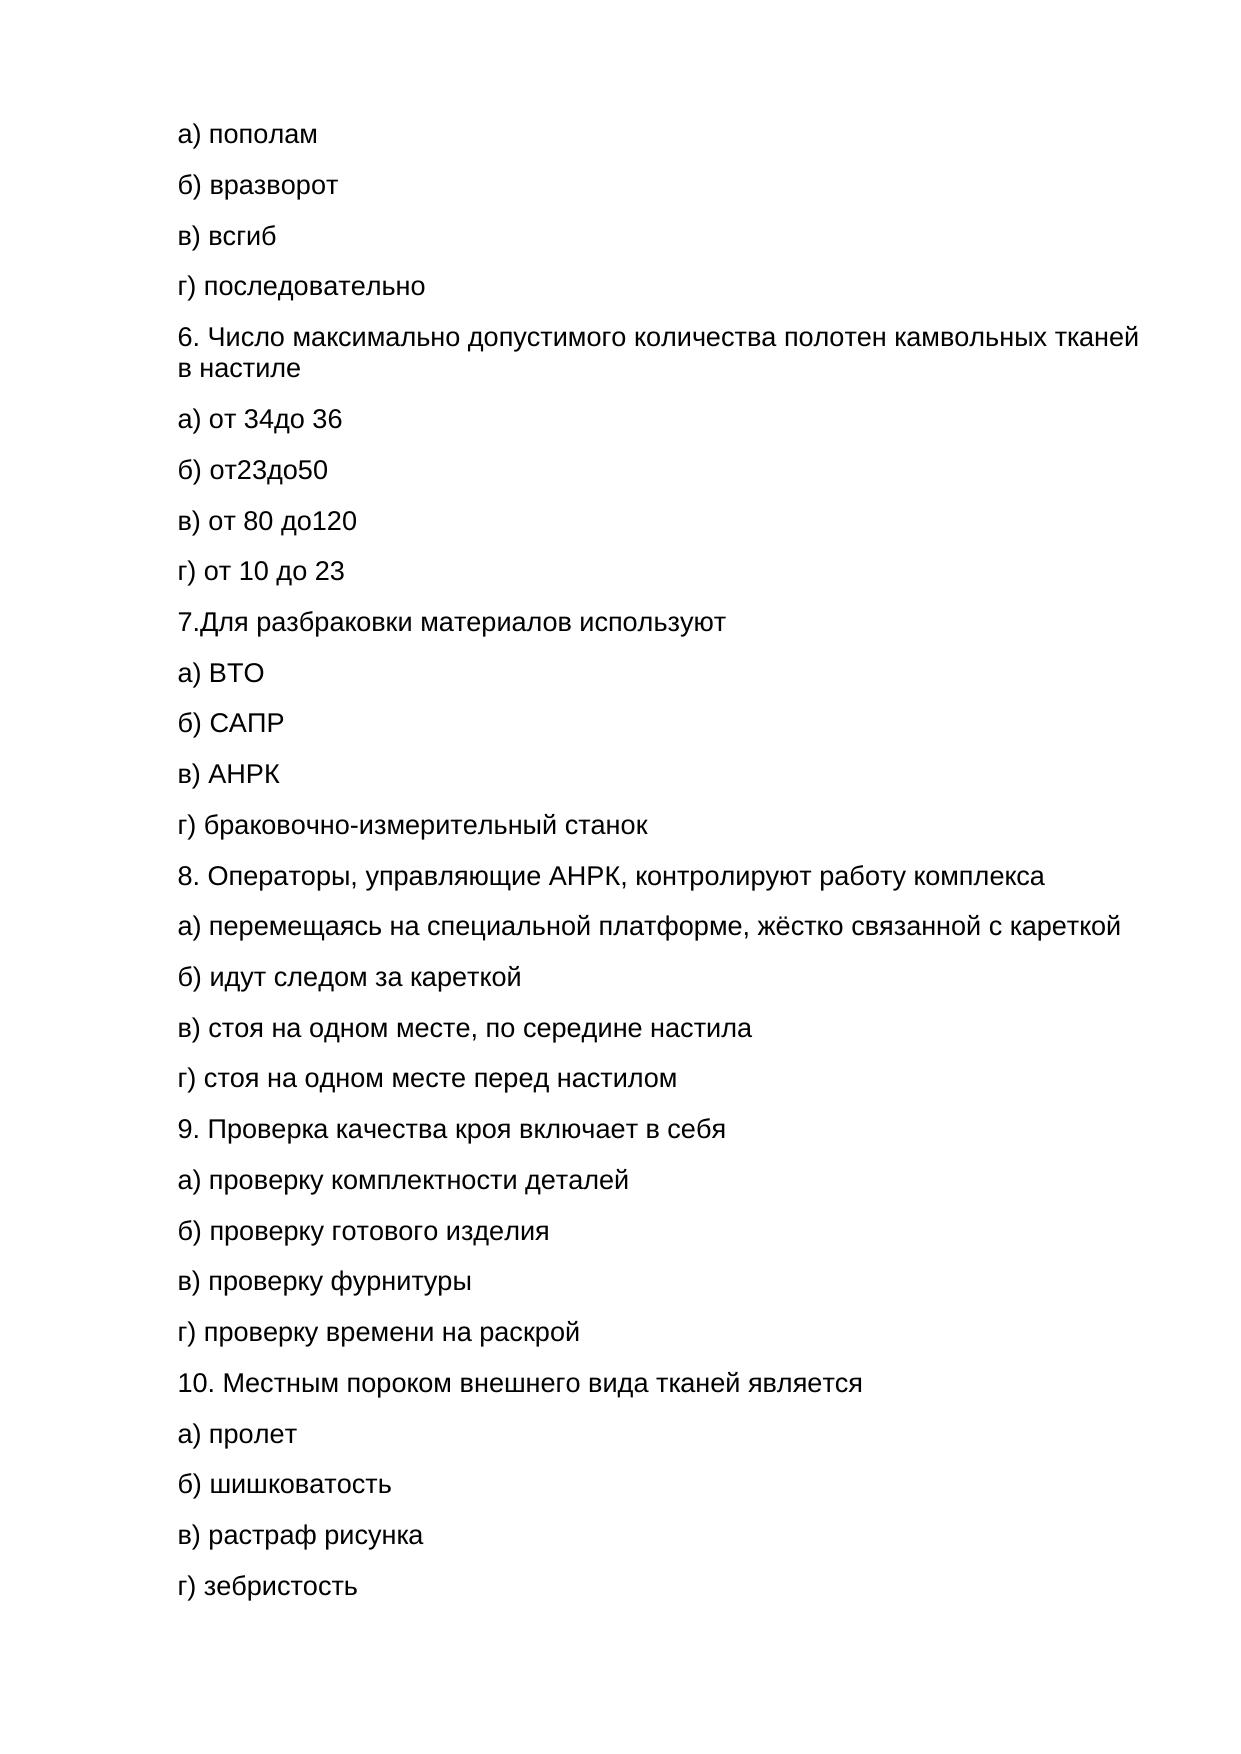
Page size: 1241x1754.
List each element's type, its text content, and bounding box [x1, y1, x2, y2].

text а) пролет [177, 1418, 1152, 1449]
text г) стоя на одном месте перед настилом [177, 1062, 1152, 1094]
text 7.Для разбраковки материалов используют [177, 606, 1152, 637]
text 10. Местным пороком внешнего вида тканей является [177, 1367, 1152, 1398]
text а) ВТО [177, 657, 1152, 688]
text б) идут следом за кареткой [177, 961, 1152, 992]
text г) зебристость [177, 1570, 1152, 1601]
text а) проверку комплектности деталей [177, 1164, 1152, 1195]
text г) браковочно-измерительный станок [177, 809, 1152, 840]
text б) САПР [177, 707, 1152, 739]
text б) шишковатость [177, 1468, 1152, 1499]
text б) вразворот [177, 169, 1152, 200]
text г) проверку времени на раскрой [177, 1316, 1152, 1347]
text 9. Проверка качества кроя включает в себя [177, 1113, 1152, 1144]
text а) перемещаясь на специальной платформе, жёстко связанной с кареткой [177, 910, 1152, 942]
text в) стоя на одном месте, по середине настила [177, 1012, 1152, 1043]
text 8. Операторы, управляющие АНРК, контролируют работу комплекса [177, 859, 1152, 891]
text а) пополам [177, 118, 1152, 149]
text 6. Число максимально допустимого количества полотен камвольных тканей в настиле [177, 321, 1152, 383]
text г) последовательно [177, 270, 1152, 302]
text в) растраф рисунка [177, 1519, 1152, 1550]
text г) от 10 до 23 [177, 555, 1152, 586]
text б) от23до50 [177, 454, 1152, 485]
text в) АНРК [177, 758, 1152, 789]
text а) от 34до 36 [177, 403, 1152, 434]
text б) проверку готового изделия [177, 1215, 1152, 1246]
text в) всгиб [177, 219, 1152, 251]
text в) проверку фурнитуры [177, 1265, 1152, 1297]
text в) от 80 до120 [177, 504, 1152, 536]
